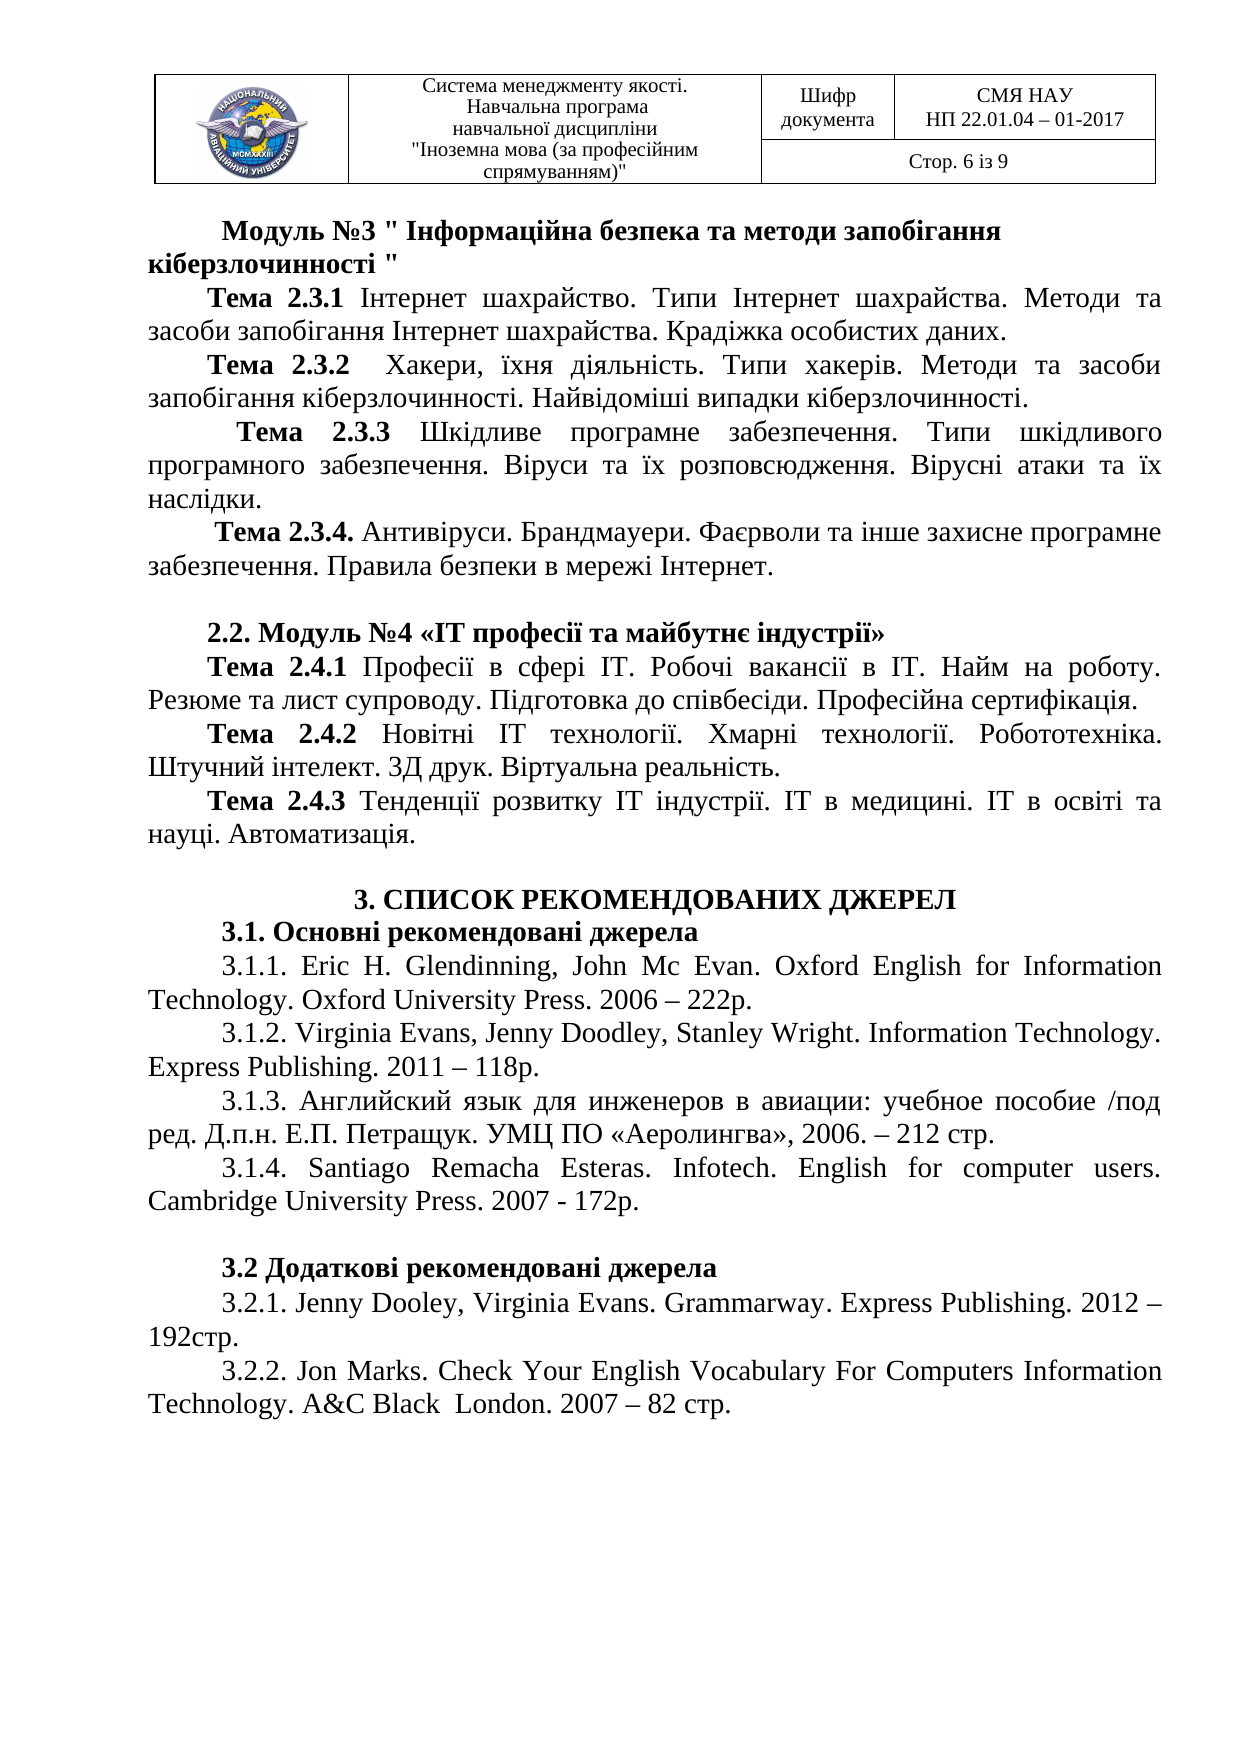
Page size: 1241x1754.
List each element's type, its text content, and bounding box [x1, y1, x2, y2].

text Тема 2.3.1 Інтернет шахрайство. Типи Інтернет шахрайства. Методи та засоби запобігання Інтернет шахрайства. Крадіжка особистих даних. [148, 280, 1162, 347]
text 3. СПИСОК РЕКОМЕНДОВАНИХ ДЖЕРЕЛ [148, 883, 1162, 916]
text 3.2.2. Jon Marks. Check Your English Vocabulary For Computers Information Technology. A&C Black London. 2007 – 82 стр. [148, 1353, 1162, 1420]
text 3.2 Додаткові рекомендовані джерела [148, 1250, 1162, 1284]
text Тема 2.4.3 Тенденції розвитку ІТ індустрії. ІТ в медицині. ІТ в освіті та науці. Автоматизація. [148, 783, 1162, 850]
text 3.1.4. Remacha Esteras. Infotech. English for computer users. Cambridge University Press. 2007 - 172p. [148, 1150, 1162, 1217]
text Тема 2.3.2 Хакери, їхня діяльність. Типи хакерів. Методи та засоби запобігання кіберзлочинності. Найвідоміші випадки кіберзлочинності. [148, 347, 1162, 414]
text 3.2.1. Jenny Dooley, Virginia Evans. Grammarway. Express Publishing. 2012 – 192стр. [148, 1284, 1162, 1353]
text 3.1.1. Eric H. Glendinning, John Mc Evan. English for Information Technology. Oxford University Press. 2006 – 222p. [148, 948, 1162, 1016]
text Тема 2.4.2 Новітні ІТ технології. Хмарні технології. Робототехніка. Штучний інтелект. 3Д друк. Віртуальна реальність. [148, 716, 1162, 783]
text 2.2. Модуль №4 «ІТ професії та майбутнє індустрії» [148, 615, 1162, 649]
text Тема 2.3.3 Шкідливе програмне забезпечення. Типи шкідливого програмного забезпечення. Віруси та їх розповсюдження. Вірусні атаки та їх наслідки. [148, 414, 1162, 514]
text 3.1.3. Английский язык для инженеров в авиации: учебное пособие /под ред. Д.п.н. Е.П. Петращук. УМЦ ПО «Аеролингва», 2006. – 212 стр. [148, 1083, 1162, 1150]
text 3.1. Основні рекомендовані джерела [148, 916, 1162, 948]
text 3.1.2. Virginia Evans, Jenny Doodley, Wright. Information Technology. Express Publishing. 2011 – 118p. [148, 1016, 1162, 1083]
text Модуль №3 " Інформаційна безпека та методи запобігання кіберзлочинності " [148, 213, 1162, 280]
text Тема 2.3.4. Антивіруси. Брандмауери. Фаєрволи та інше захисне програмне забезпечення. Правила безпеки в мережі Інтернет. [148, 514, 1162, 582]
picture [196, 84, 308, 179]
text Тема 2.4.1 Професії в сфері ІТ. Робочі вакансії в ІТ. Найм на роботу. Резюме та лист супроводу. Підготовка до співбесіди. Професійна сертифікація. [148, 649, 1162, 716]
